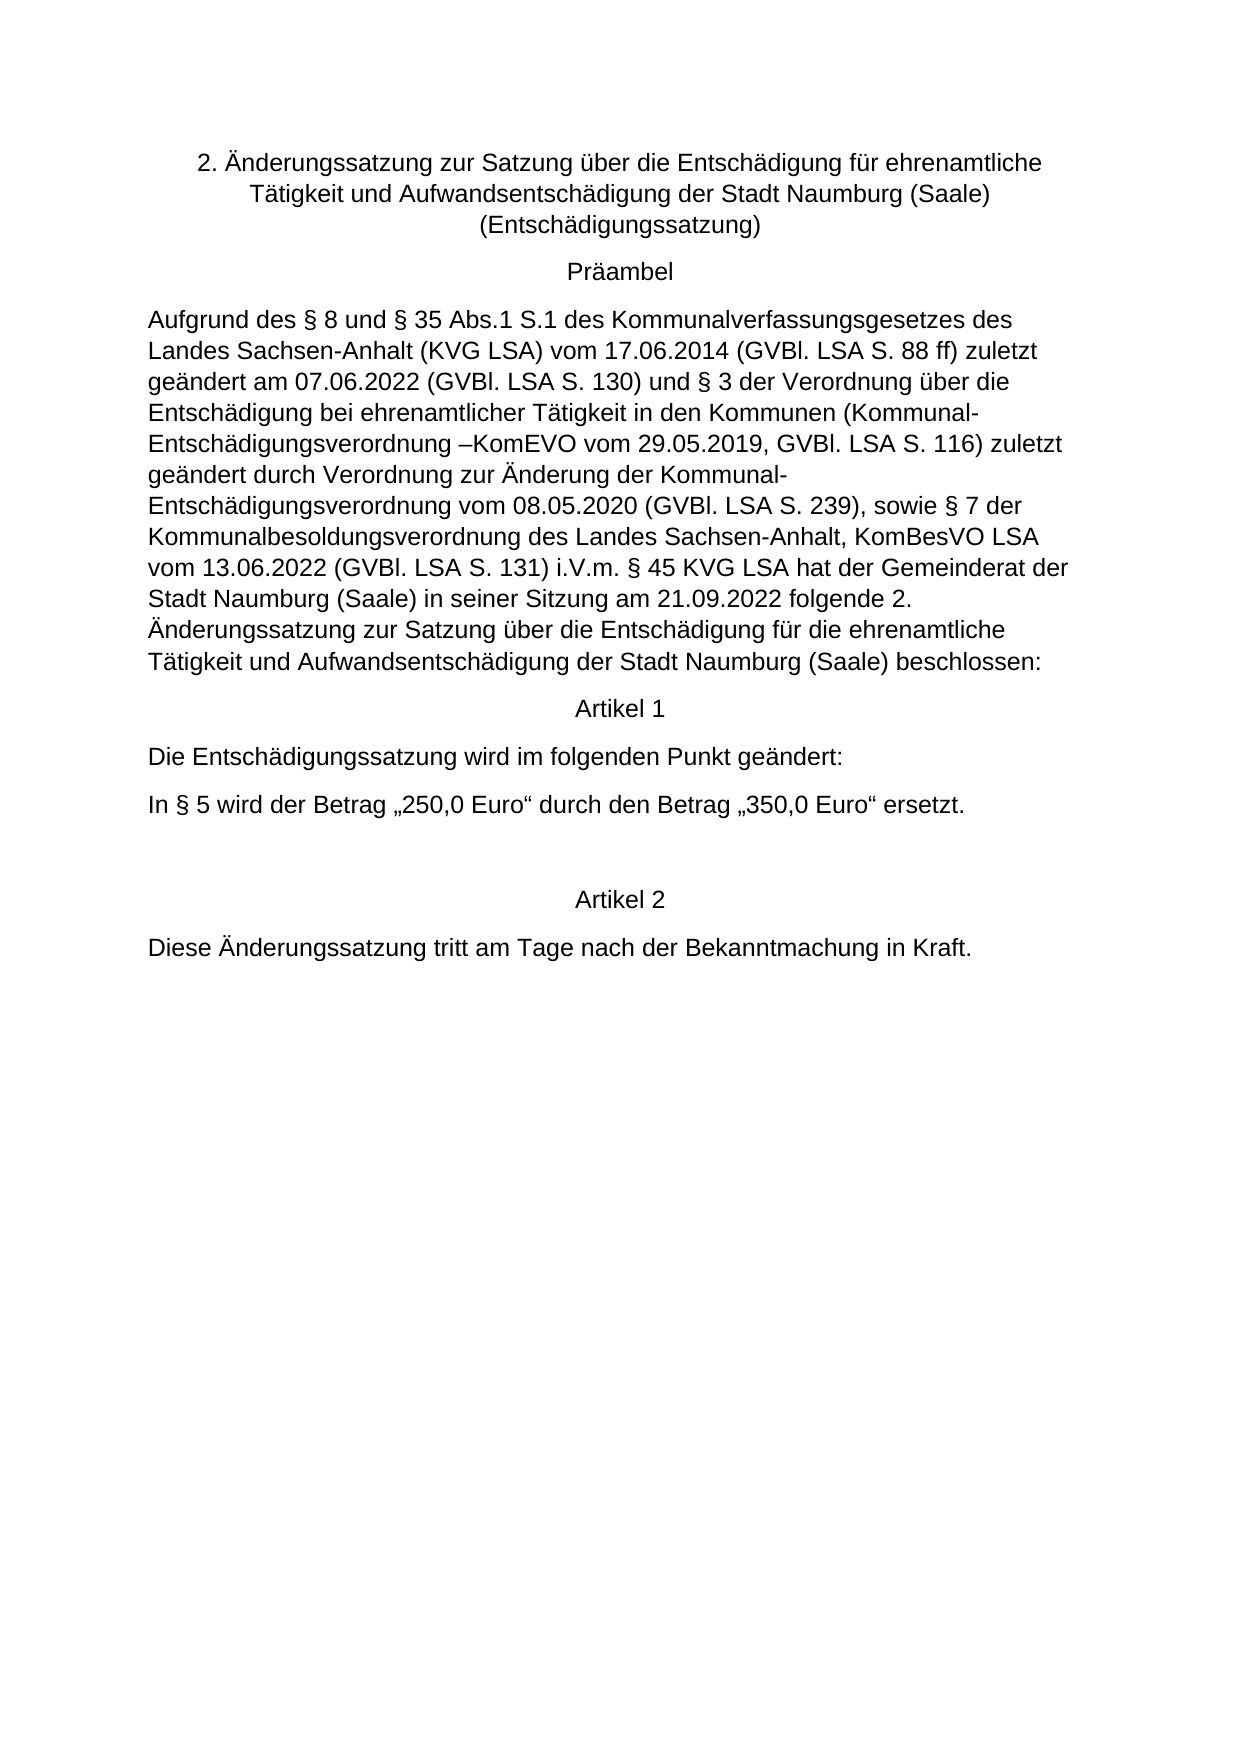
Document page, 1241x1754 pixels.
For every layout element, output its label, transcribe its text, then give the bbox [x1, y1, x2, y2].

text Präambel [148, 257, 1093, 286]
text Aufgrund des § 8 und § 35 Abs.1 S.1 des Kommunalverfassungsgesetzes des Landes Sachsen-Anhalt (KVG LSA) vom 17.06.2014 (GVBl. LSA S. 88 ff) zuletzt geändert am 07.06.2022 (GVBl. LSA S. 130) und § 3 der Verordnung über die Entschädigung bei ehrenamtlicher Tätigkeit in den Kommunen (Kommunal-Entschädigungsverordnung –KomEVO vom 29.05.2019, GVBl. LSA S. 116) zuletzt geändert durch Verordnung zur Änderung der Kommunal-Entschädigungsverordnung vom 08.05.2020 (GVBl. LSA S. 239), sowie § 7 der Kommunalbesoldungsverordnung des Landes Sachsen-Anhalt, KomBesVO LSA vom 13.06.2022 (GVBl. LSA S. 131) i.V.m. § 45 KVG LSA hat der Gemeinderat der Stadt Naumburg (Saale) in seiner Sitzung am 21.09.2022 folgende 2. Änderungssatzung zur Satzung über die Entschädigung für die ehrenamtliche Tätigkeit und Aufwandsentschädigung der Stadt Naumburg (Saale) beschlossen: [148, 305, 1093, 675]
text 2. Änderungssatzung zur Satzung über die Entschädigung für ehrenamtliche Tätigkeit und Aufwandsentschädigung der Stadt Naumburg (Saale) (Entschädigungssatzung) [148, 148, 1093, 238]
text Artikel 2 [148, 885, 1093, 914]
text Artikel 1 [148, 694, 1093, 723]
text In § 5 wird der Betrag „250,0 Euro“ durch den Betrag „350,0 Euro“ ersetzt. [148, 790, 1093, 818]
text Die Entschädigungssatzung wird im folgenden Punkt geändert: [148, 742, 1093, 771]
text Diese Änderungssatzung tritt am Tage nach der Bekanntmachung in Kraft. [148, 933, 1093, 962]
